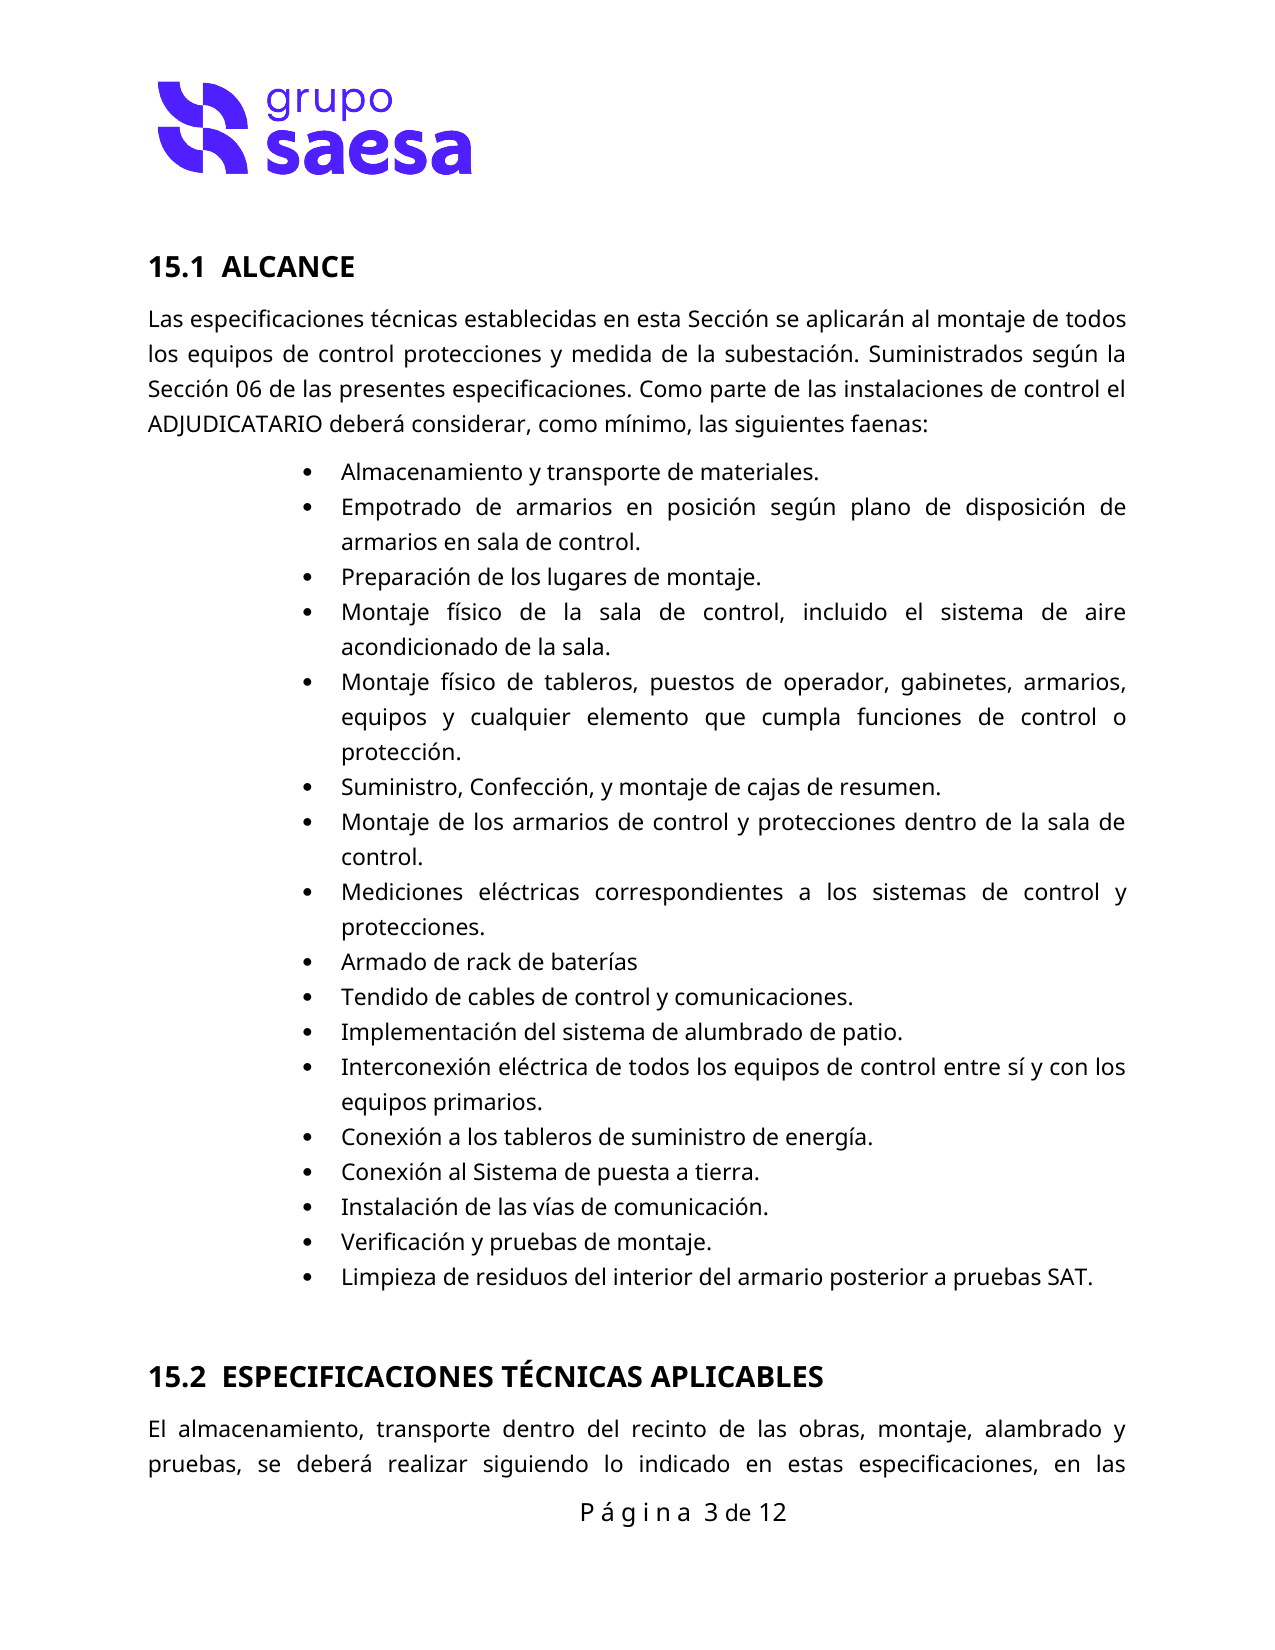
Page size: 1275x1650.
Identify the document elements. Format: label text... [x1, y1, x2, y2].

list Mediciones eléctricas correspondientes a los sistemas de control y protecciones. [303, 876, 1127, 942]
list Montaje físico de tableros, puestos de operador, gabinetes, armarios, equipos y cualquier elemento que cumpla funciones de control o protección. [303, 666, 1127, 767]
list Preparación de los lugares de montaje. [303, 561, 1127, 592]
list Almacenamiento y transporte de materiales. [303, 456, 1127, 487]
picture [147, 73, 481, 178]
list Verificación y pruebas de montaje. [303, 1226, 1127, 1257]
list Implementación del sistema de alumbrado de patio. [303, 1016, 1127, 1047]
list Limpieza de residuos del interior del armario posterior a pruebas SAT. [303, 1261, 1127, 1292]
subtitle ALCANCE [148, 246, 1127, 286]
list Suministro, Confección, y montaje de cajas de resumen. [303, 771, 1127, 802]
list Empotrado de armarios en posición según plano de disposición de armarios en sala de control. [303, 491, 1127, 557]
list Tendido de cables de control y comunicaciones. [303, 981, 1127, 1012]
list Montaje de los armarios de control y protecciones dentro de la sala de control. [303, 806, 1127, 872]
list Conexión al Sistema de puesta a tierra. [303, 1156, 1127, 1187]
list Montaje físico de la sala de control, incluido el sistema de aire acondicionado de la sala. [303, 596, 1127, 662]
text Las especificaciones técnicas establecidas en esta Sección se aplicarán al montaje de todos los equipos de control protecciones y medida de la subestación. Suministrados según la Sección 06 de las presentes especificaciones. Como parte de las instalaciones de control el ADJUDICATARIO deberá considerar, como mínimo, las siguientes faenas: [148, 303, 1127, 439]
list Conexión a los tableros de suministro de energía. [303, 1121, 1127, 1152]
list Interconexión eléctrica de todos los equipos de control entre sí y con los equipos primarios. [303, 1051, 1127, 1117]
subtitle ESPECIFICACIONES TÉCNICAS APLICABLES [148, 1356, 1127, 1396]
list Instalación de las vías de comunicación. [303, 1191, 1127, 1222]
list Armado de rack de baterías [303, 946, 1127, 977]
